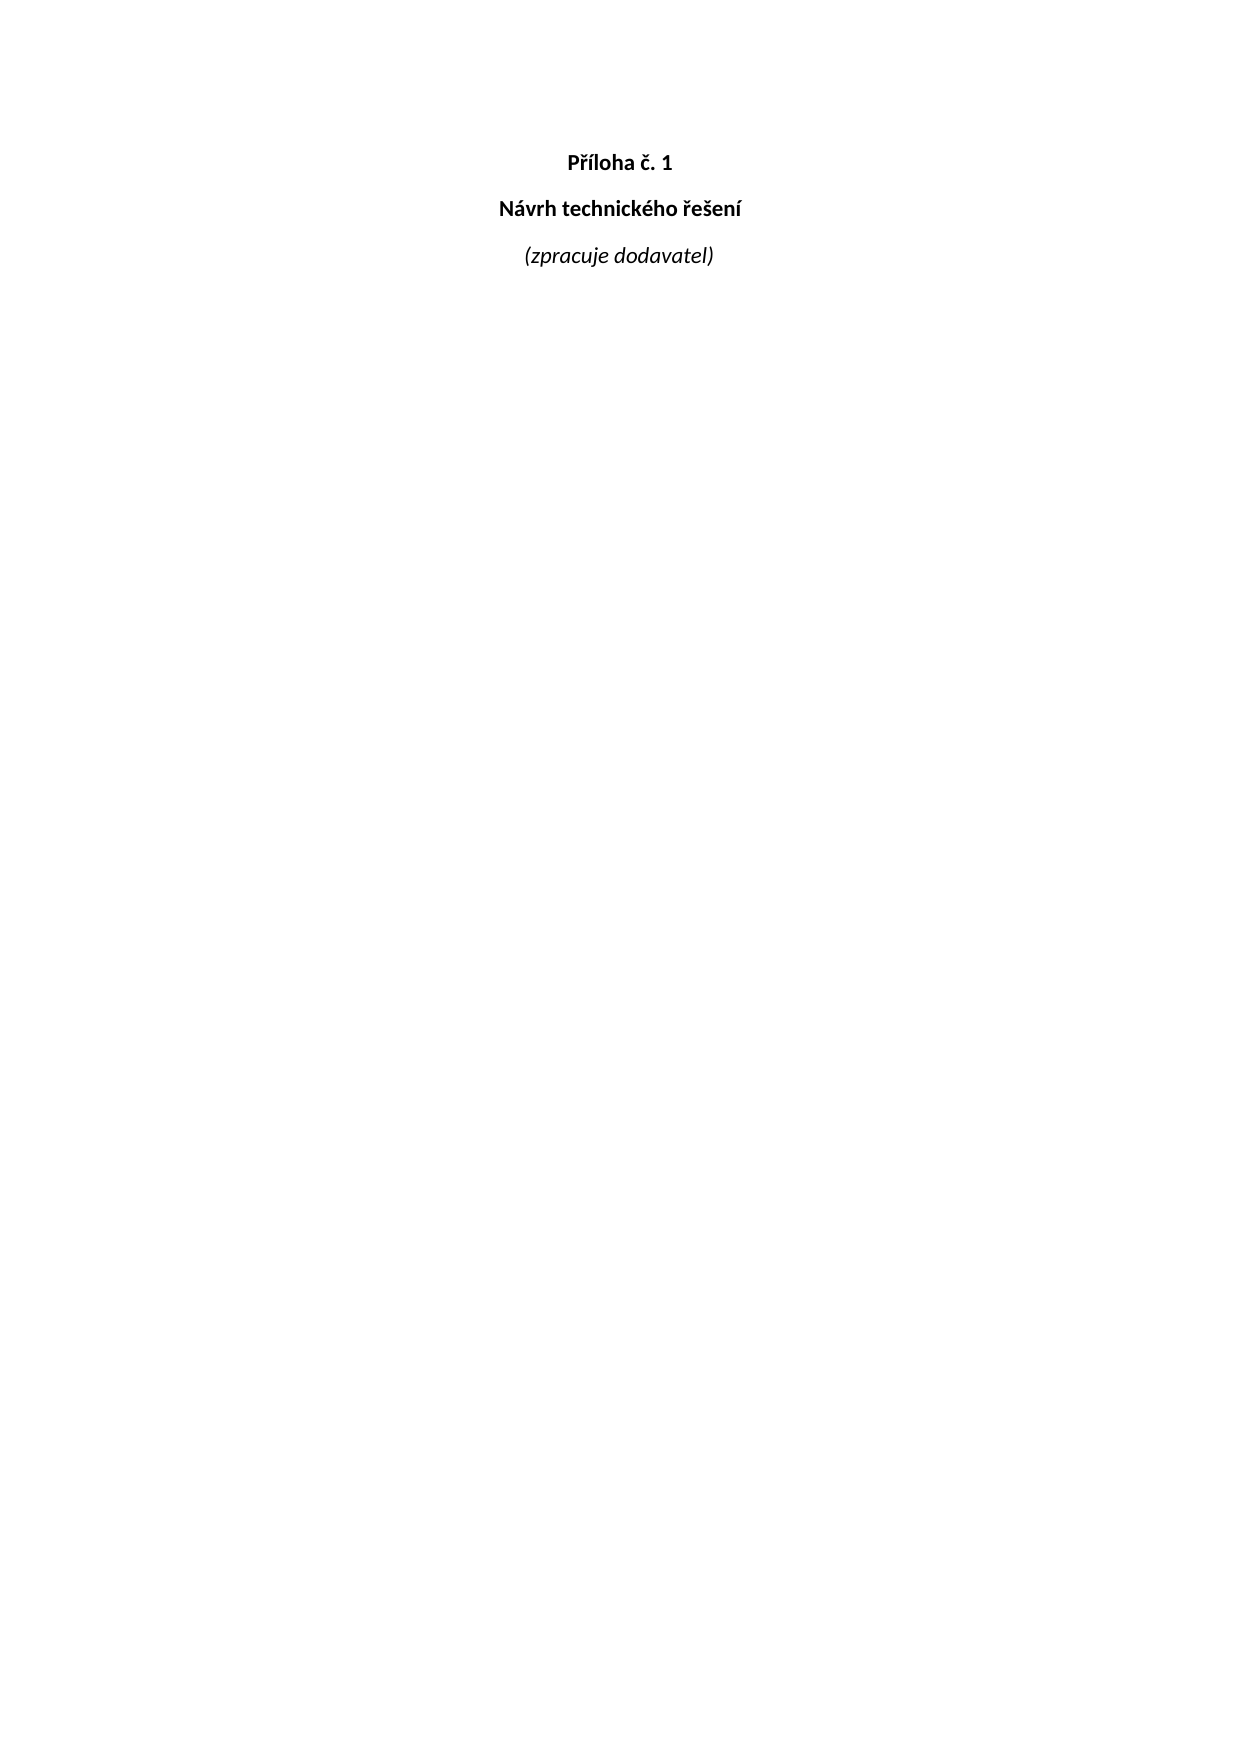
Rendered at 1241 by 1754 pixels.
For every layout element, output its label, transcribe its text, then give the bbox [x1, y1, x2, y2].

text Návrh technického řešení [148, 194, 1093, 222]
text Příloha č. 1 [148, 148, 1093, 176]
text (zpracuje dodavatel) [148, 241, 1093, 269]
